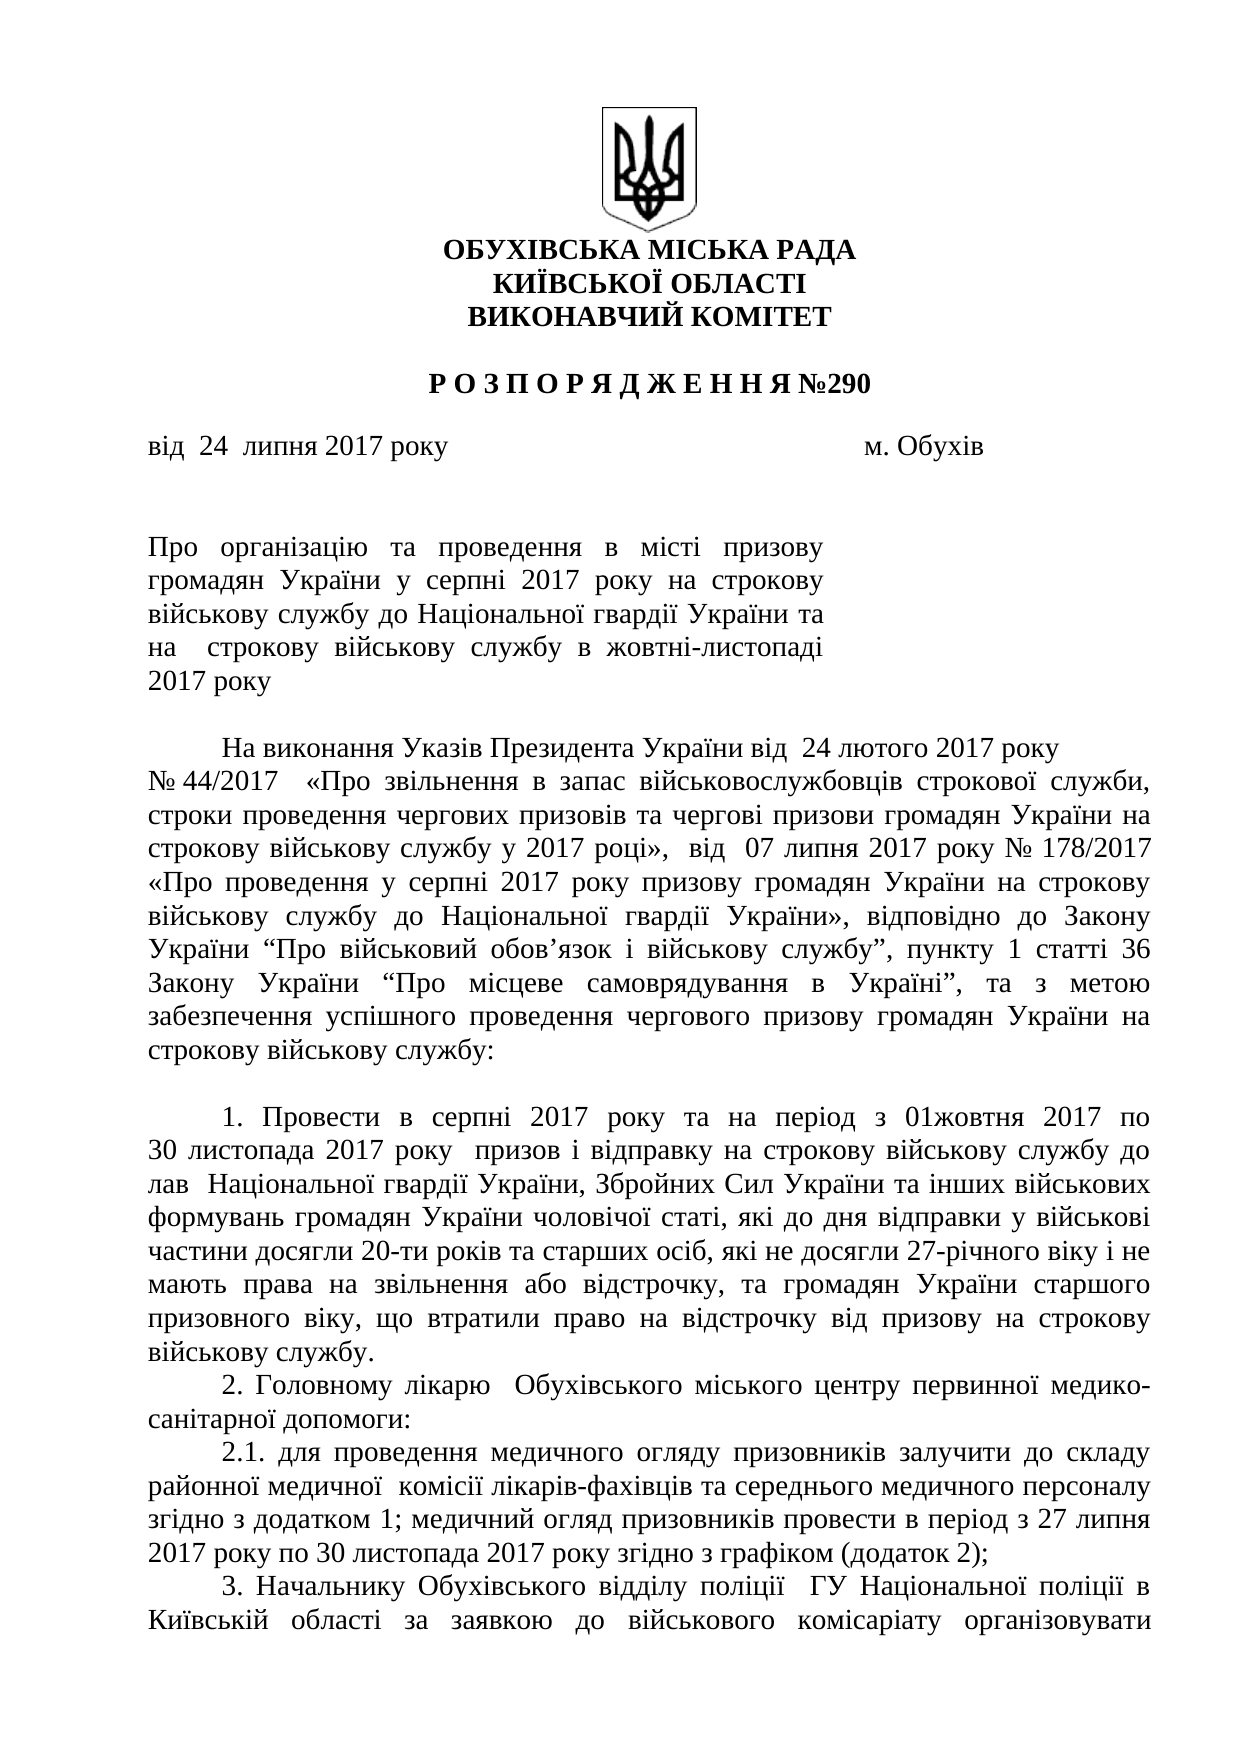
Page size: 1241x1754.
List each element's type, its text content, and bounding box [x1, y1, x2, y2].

text На виконання Указів Президента України від 24 лютого 2017 року [148, 730, 1152, 763]
text 2. Головному лікарю Обухівського міського центру первинної медико-санітарної допомоги: [148, 1367, 1152, 1434]
text 2.1. для проведення медичного огляду призовників залучити до складу районної медичної комісії лікарів-фахівців та середнього медичного персоналу згідно з додатком 1; медичний огляд призовників провести в період з 27 липня 2017 року по 30 листопада 2017 року згідно з графіком (додаток 2); [148, 1434, 1152, 1568]
subtitle Р О З П О Р Я Д Ж Е Н Н Я №290 [148, 367, 1152, 400]
subtitle Про організацію та проведення в місті призову громадян України у серпні 2017 року на строкову військову службу до Національної гвардії України та на строкову військову службу в жовтні-листопаді 2017 року [148, 529, 824, 696]
text ВИКОНАВЧИЙ КОМІТЕТ [148, 299, 1152, 333]
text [148, 1568, 1152, 1636]
text № 44/2017 «Про звільнення в запас військовослужбовців строкової служби, строки проведення чергових призовів та чергові призови громадян України на строкову військову службу у 2017 році», від 07 липня 2017 року № 178/2017 «Про проведення у серпні 2017 року призову громадян України на строкову військову службу до Національної гвардії України», відповідно до Закону України “Про військовий обов’язок і військову службу”, пункту 1 статті 36 Закону України “Про місцеве самоврядування в Україні”, та з метою забезпечення успішного проведення чергового призову громадян України на строкову військову службу: [148, 763, 1152, 1065]
subtitle КИЇВСЬКОЇ ОБЛАСТІ [148, 266, 1152, 299]
picture [602, 107, 697, 233]
subtitle ОБУХІВСЬКА МІСЬКА РАДА [148, 232, 1152, 266]
text від 24 липня 2017 року м. Обухів [148, 428, 1152, 462]
text 1. Провести в серпні 2017 року та на період з 01жовтня 2017 по 30 листопада 2017 року призов і відправку на строкову військову службу до лав Національної гвардії України, Збройних Сил України та інших військових формувань громадян України чоловічої статі, які до дня відправки у військові частини досягли 20-ти років та старших осіб, які не досягли 27-річного віку і не мають права на звільнення або відстрочку, та громадян України старшого призовного віку, що втратили право на відстрочку від призову на строкову військову службу. [148, 1099, 1152, 1367]
